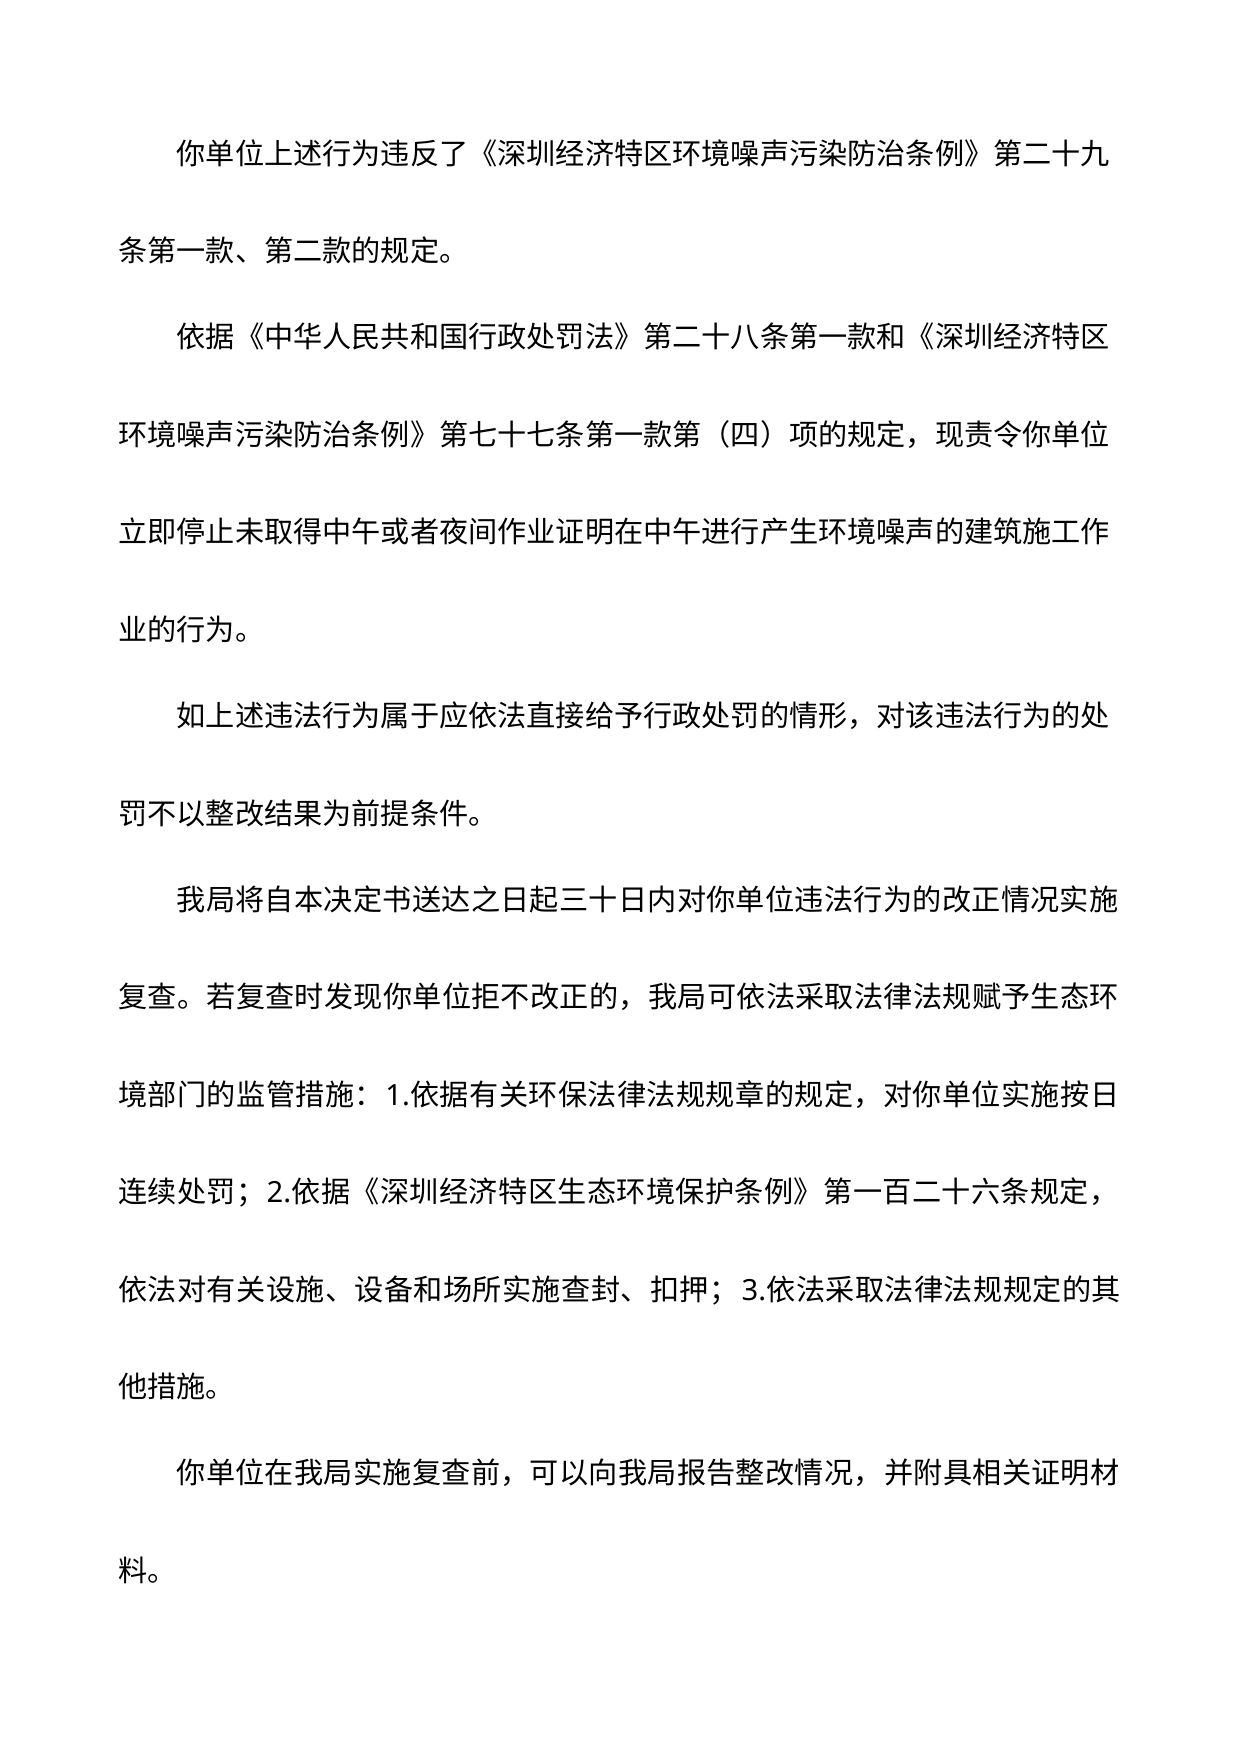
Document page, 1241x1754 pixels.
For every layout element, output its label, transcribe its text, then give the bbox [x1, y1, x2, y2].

text 你单位在我局实施复查前，可以向我局报告整改情况，并附具相关证明材料。 [118, 1439, 1122, 1601]
text 如上述违法行为属于应依法直接给予行政处罚的情形，对该违法行为的处罚不以整改结果为前提条件。 [118, 681, 1122, 844]
text 你单位上述行为违反了《深圳经济特区环境噪声污染防治条例》第二十九条第一款、第二款的规定。 [118, 119, 1122, 282]
text 依据《中华人民共和国行政处罚法》第二十八条第一款和《深圳经济特区环境噪声污染防治条例》第七十七条第一款第（四）项的规定，现责令你单位立即停止未取得中午或者夜间作业证明在中午进行产生环境噪声的建筑施工作业的行为。 [118, 303, 1122, 660]
text 我局将自本决定书送达之日起三十日内对你单位违法行为的改正情况实施复查。若复查时发现你单位拒不改正的，我局可依法采取法律法规赋予生态环境部门的监管措施：1.依据有关环保法律法规规章的规定，对你单位实施按日连续处罚；2.依据《深圳经济特区生态环境保护条例》第一百二十六条规定，依法对有关设施、设备和场所实施查封、扣押；3.依法采取法律法规规定的其他措施。 [118, 865, 1122, 1417]
